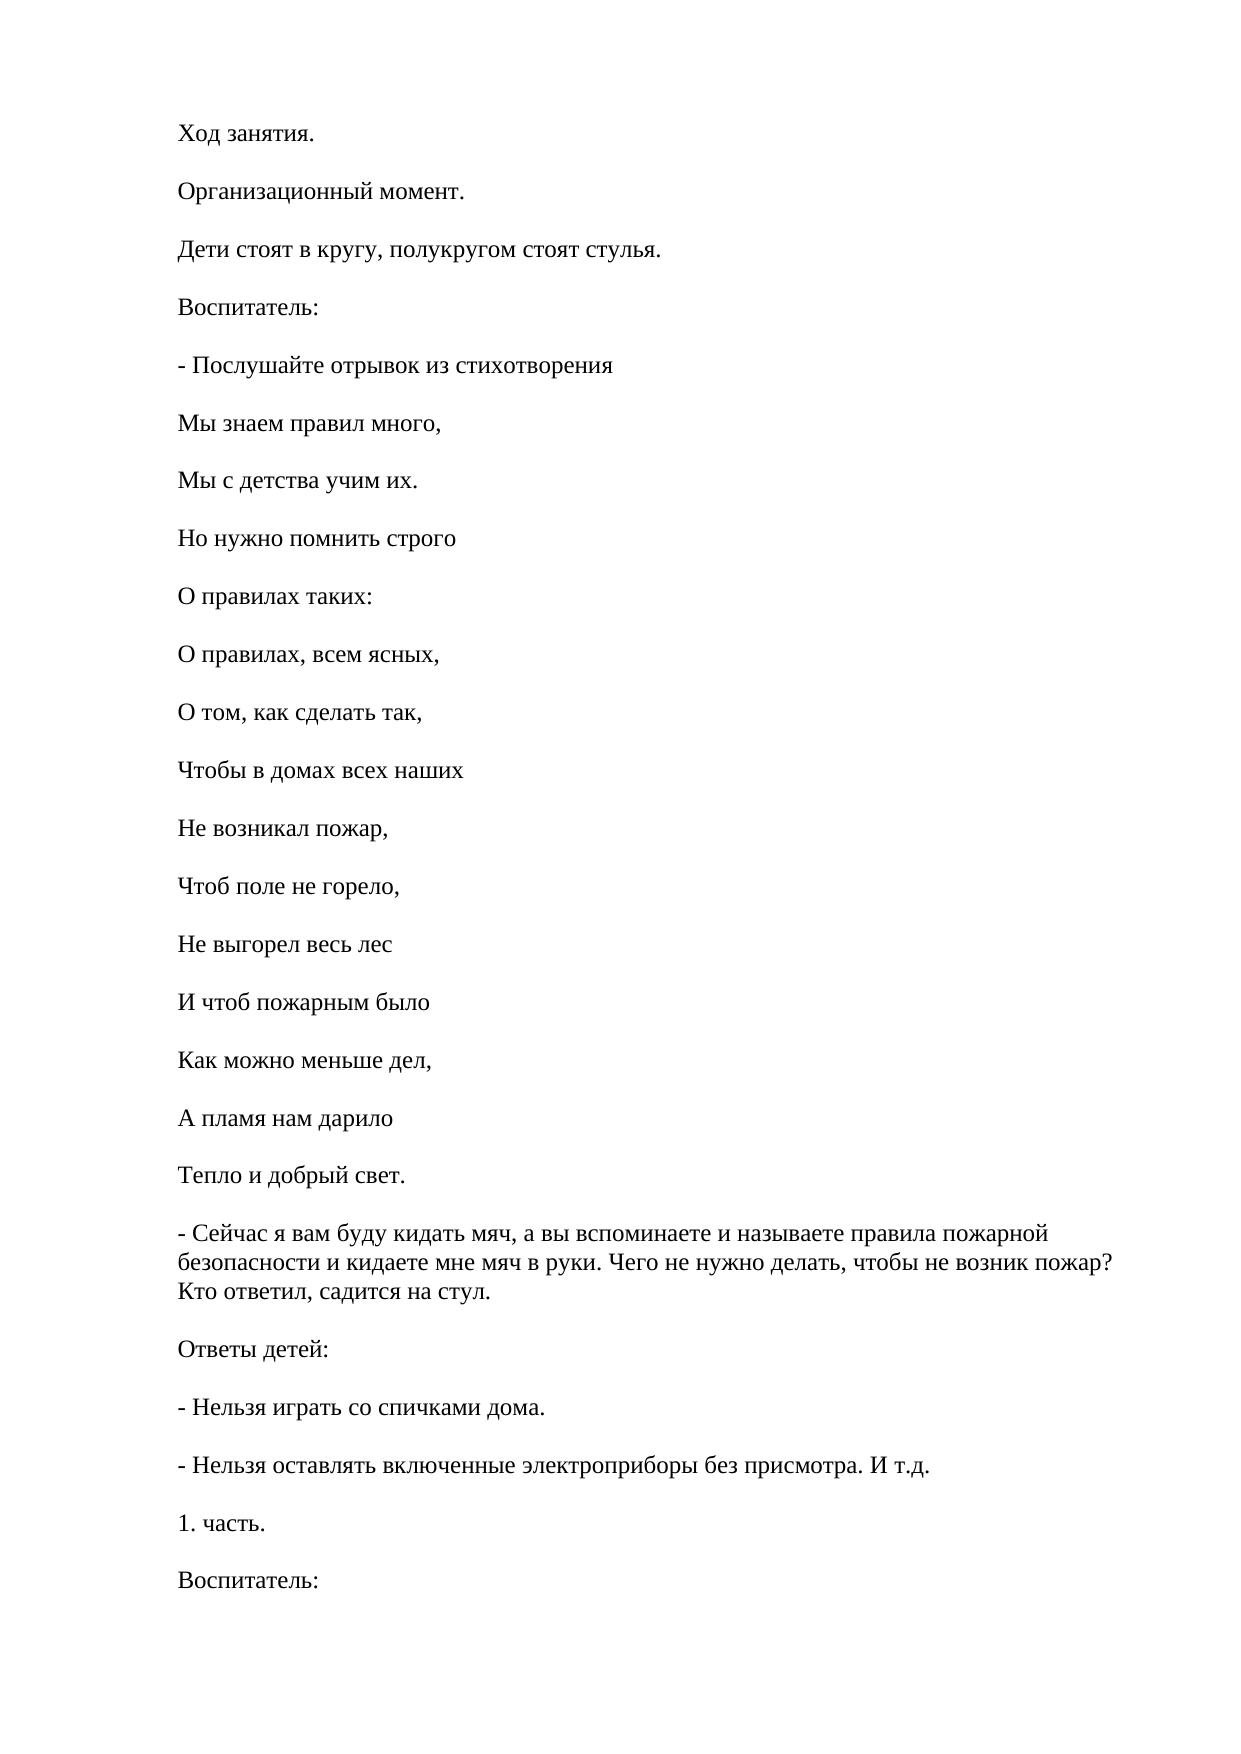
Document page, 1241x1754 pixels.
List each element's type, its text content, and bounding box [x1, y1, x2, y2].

text Дети стоят в кругу, полукругом стоят стулья. [177, 234, 1152, 263]
text Ответы детей: [177, 1334, 1152, 1363]
text Но нужно помнить строго [177, 523, 1152, 552]
text Не выгорел весь лес [177, 929, 1152, 958]
text Мы знаем правил много, [177, 408, 1152, 436]
text - Сейчас я вам буду кидать мяч, а вы вспоминаете и называете правила пожарной безопасности и кидаете мне мяч в руки. Чего не нужно делать, чтобы не возник пожар? Кто ответил, садится на стул. [177, 1218, 1152, 1305]
text И чтоб пожарным было [177, 987, 1152, 1016]
text О том, как сделать так, [177, 697, 1152, 726]
text О правилах, всем ясных, [177, 639, 1152, 668]
text О правилах таких: [177, 581, 1152, 610]
text Тепло и добрый свет. [177, 1161, 1152, 1189]
text А пламя нам дарило [177, 1103, 1152, 1131]
text Не возникал пожар, [177, 813, 1152, 842]
text - Нельзя играть со спичками дома. [177, 1392, 1152, 1421]
text - Послушайте отрывок из стихотворения [177, 350, 1152, 378]
text Воспитатель: [177, 292, 1152, 321]
text Организационный момент. [177, 176, 1152, 205]
text Воспитатель: [177, 1566, 1152, 1594]
text - Нельзя оставлять включенные электроприборы без присмотра. И т.д. [177, 1450, 1152, 1478]
text 1. часть. [177, 1508, 1152, 1536]
text Чтобы в домах всех наших [177, 755, 1152, 784]
text Мы с детства учим их. [177, 466, 1152, 494]
text Как можно меньше дел, [177, 1045, 1152, 1073]
text Ход занятия. [177, 118, 1152, 147]
text Чтоб поле не горело, [177, 871, 1152, 900]
